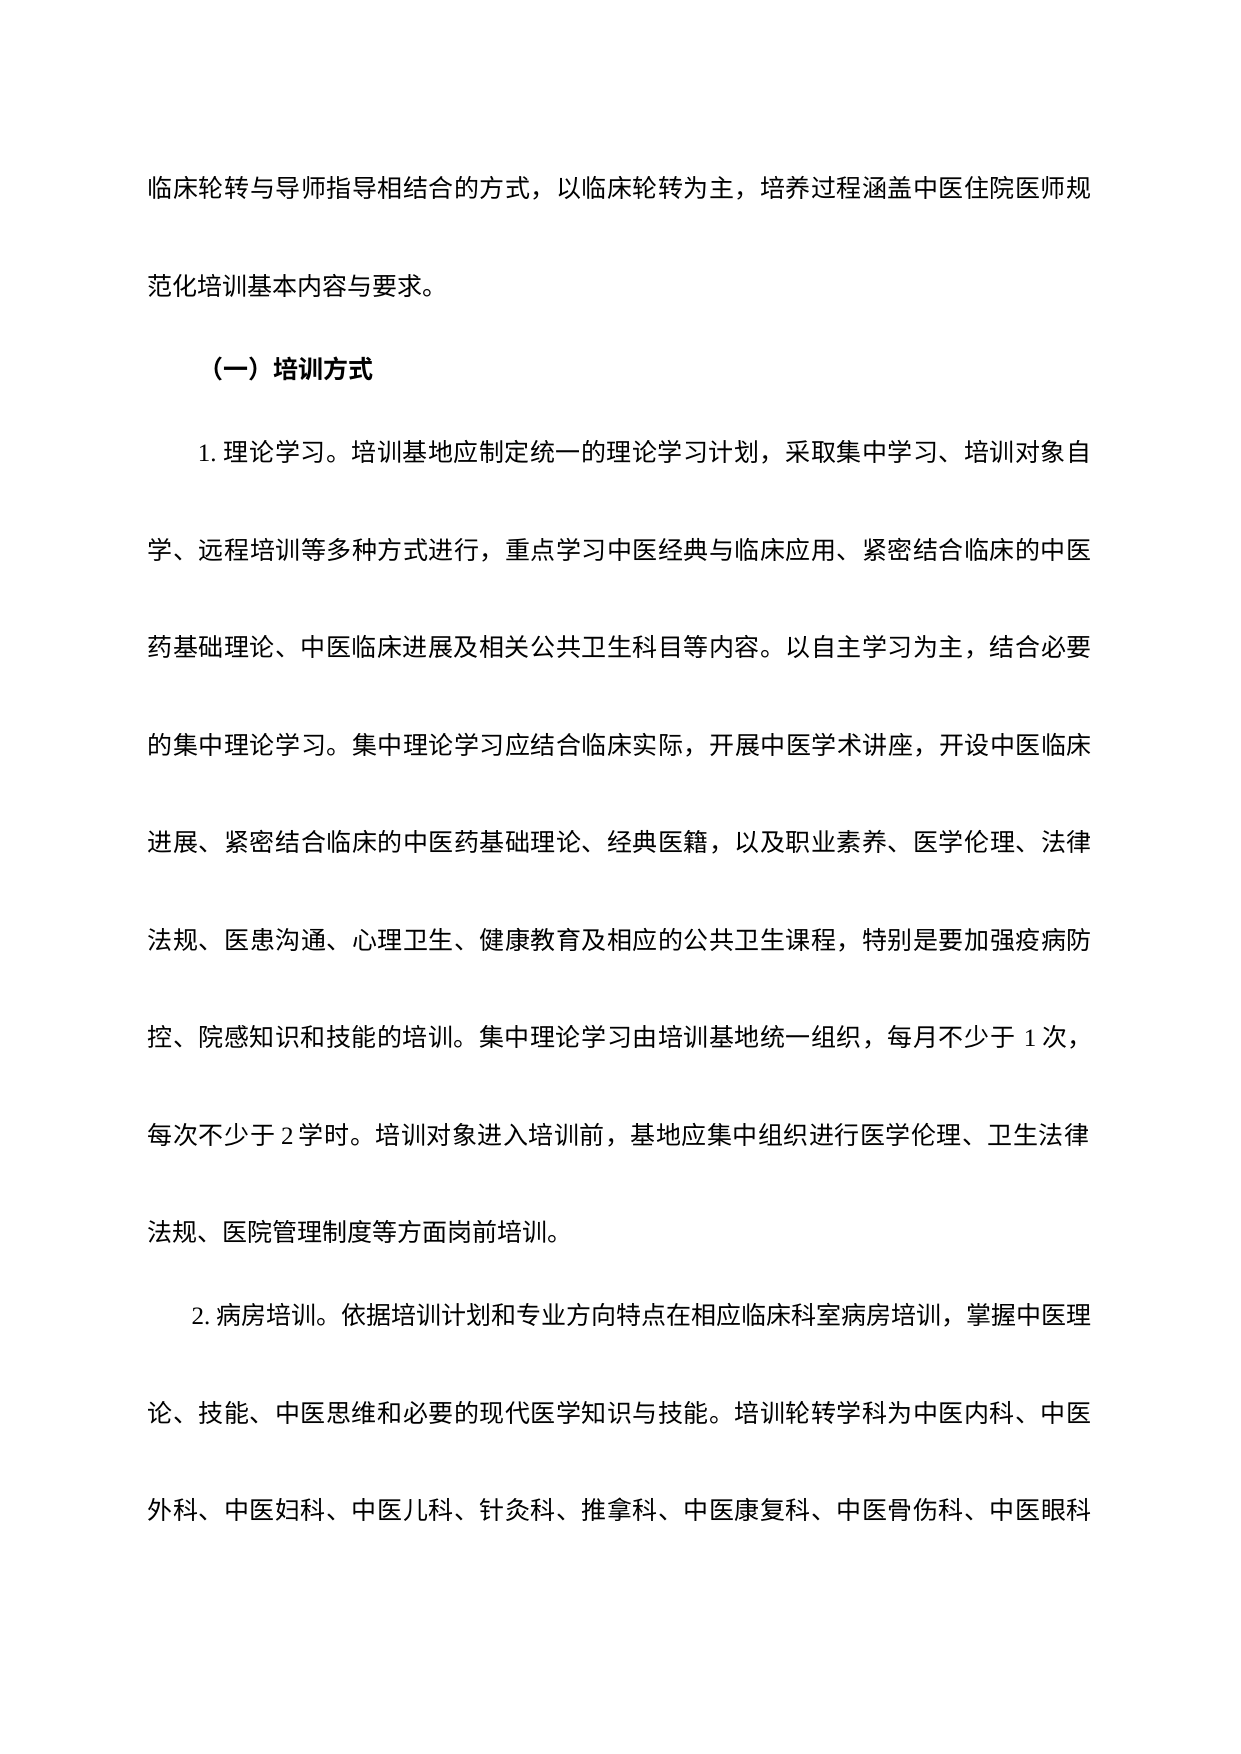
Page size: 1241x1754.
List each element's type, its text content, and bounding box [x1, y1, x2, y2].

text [148, 1281, 1092, 1541]
text （一）培训方式 [148, 335, 1092, 400]
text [148, 154, 1092, 317]
text 1. 理论学习。培训基地应制定统一的理论学习计划，采取集中学习、培训对象自学、远程培训等多种方式进行，重点学习中医经典与临床应用、紧密结合临床的中医药基础理论、中医临床进展及相关公共卫生科目等内容。以自主学习为主，结合必要的集中理论学习。集中理论学习应结合临床实际，开展中医学术讲座，开设中医临床进展、紧密结合临床的中医药基础理论、经典医籍，以及职业素养、医学伦理、法律法规、医患沟通、心理卫生、健康教育及相应的公共卫生课程，特别是要加强疫病防控、院感知识和技能的培训。集中理论学习由培训基地统一组织，每月不少于1次，每次不少于2学时。培训对象进入培训前，基地应集中组织进行医学伦理、卫生法律法规、医院管理制度等方面岗前培训。 [148, 418, 1092, 1263]
